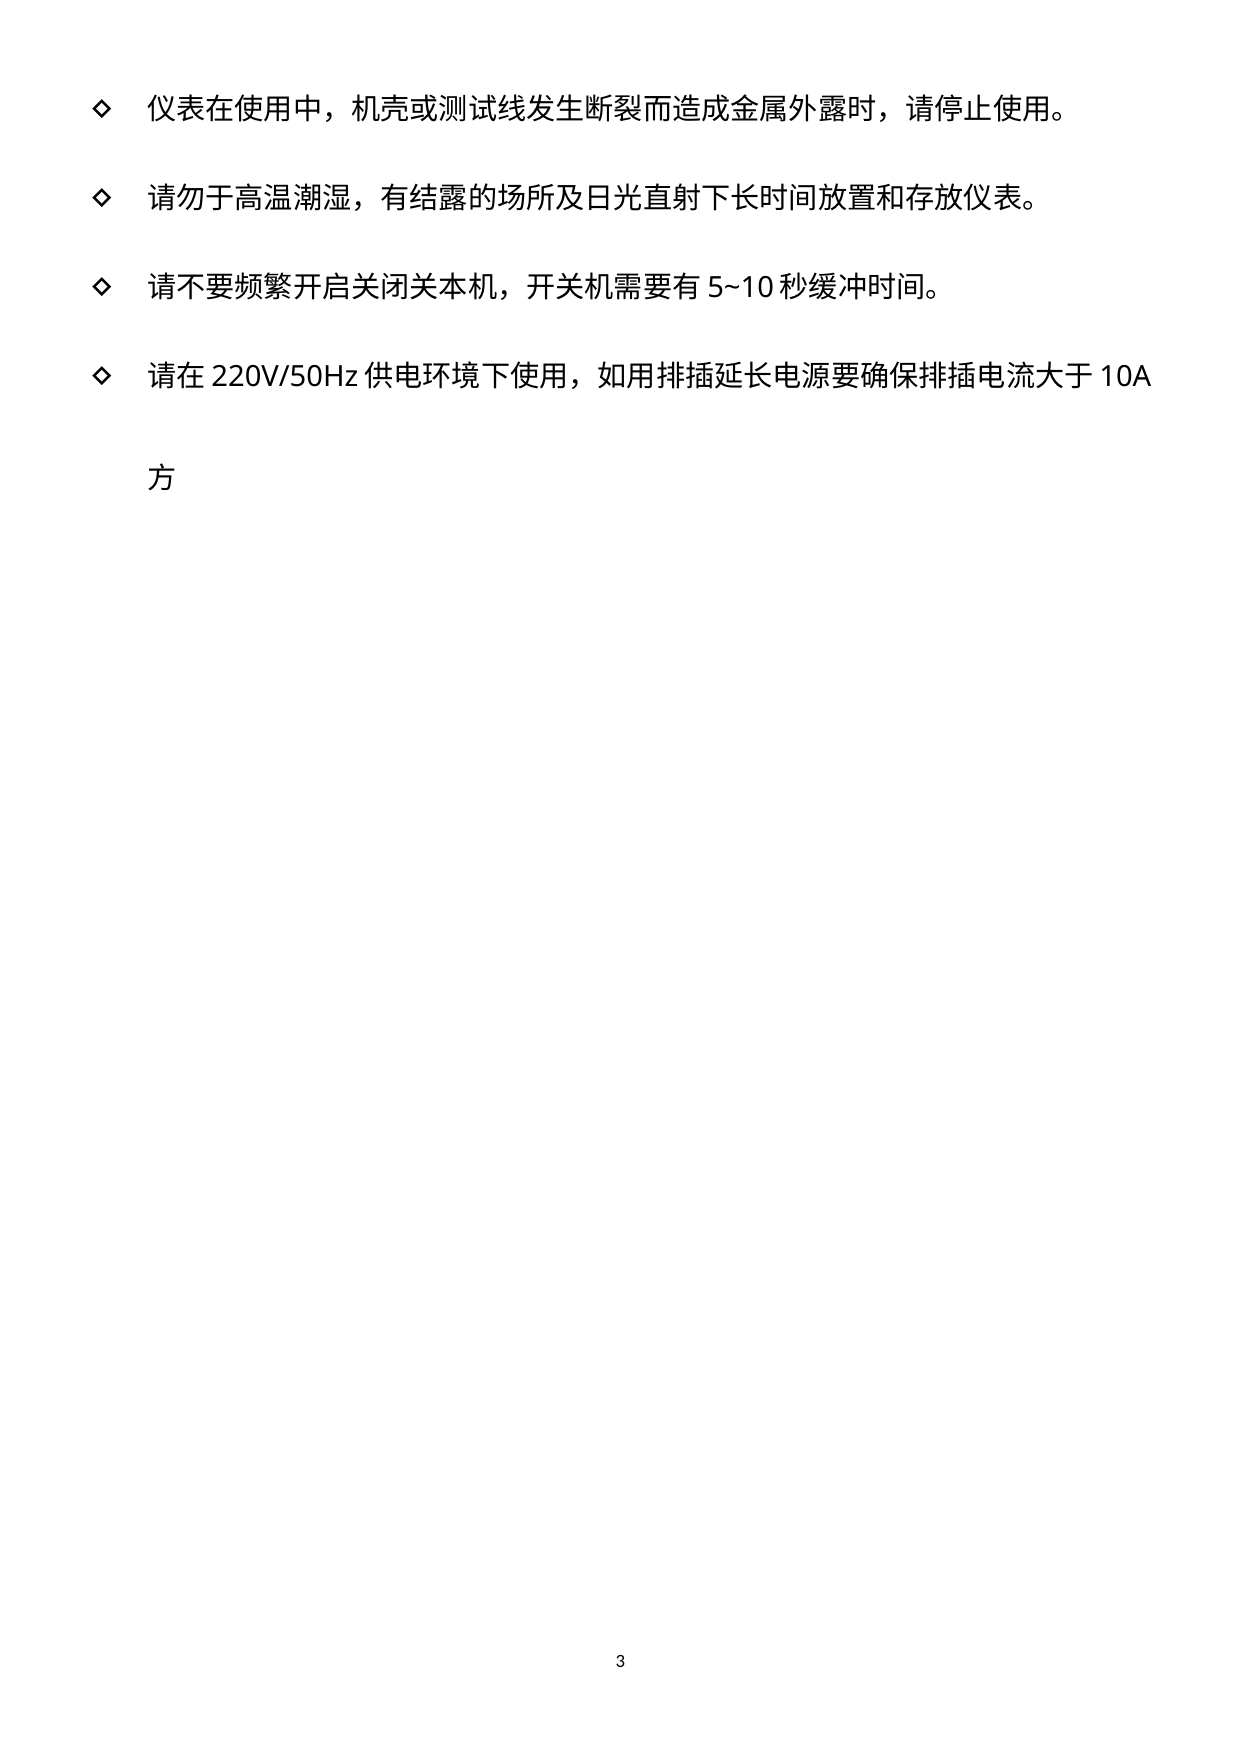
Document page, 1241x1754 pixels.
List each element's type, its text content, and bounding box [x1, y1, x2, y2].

list 请勿于高温潮湿，有结露的场所及日光直射下长时间放置和存放仪表。 [89, 162, 1152, 230]
list 请不要频繁开启关闭关本机，开关机需要有5~10秒缓冲时间。 [89, 251, 1152, 319]
list 仪表在使用中，机壳或测试线发生断裂而造成金属外露时，请停止使用。 [89, 73, 1152, 141]
list 请在220V/50Hz供电环境下使用，如用排插延长电源要确保排插电流大于10A方 [89, 340, 1152, 510]
